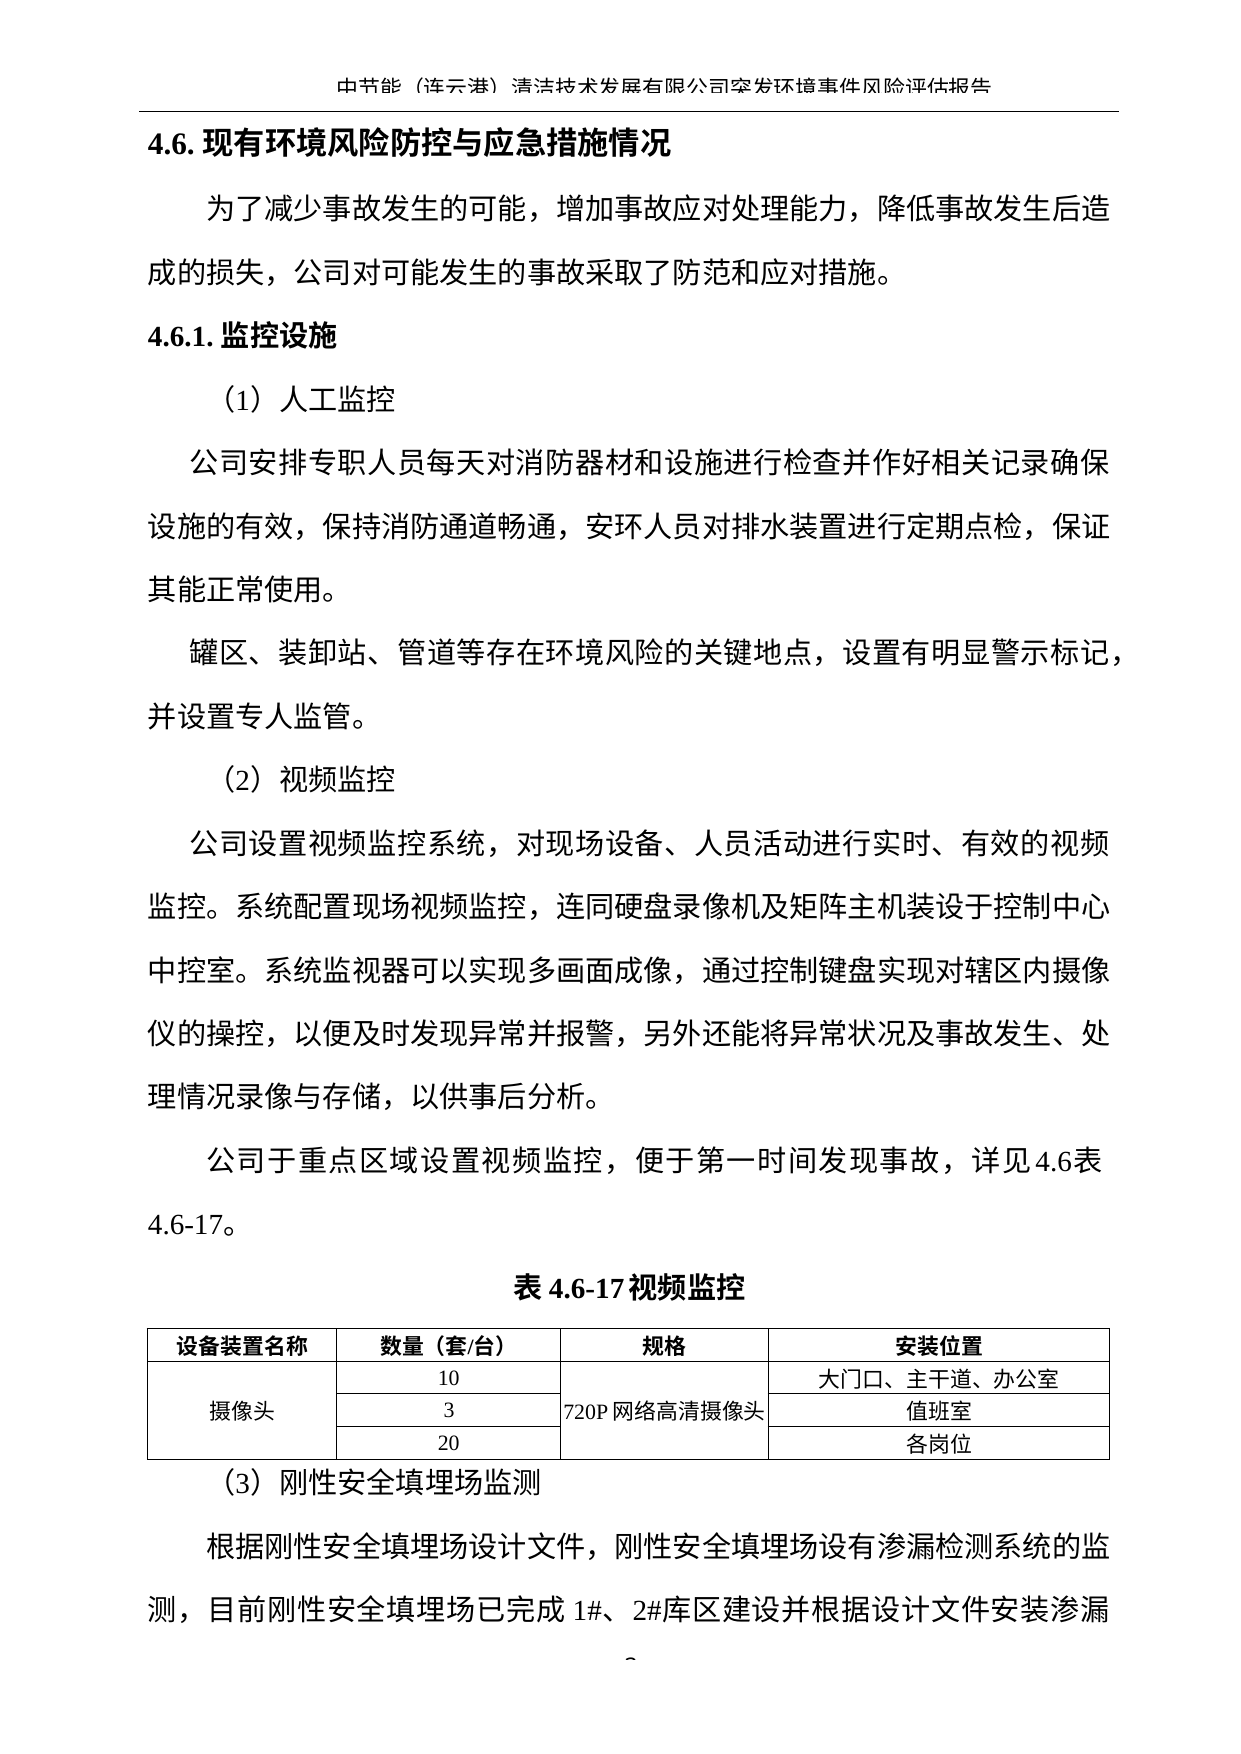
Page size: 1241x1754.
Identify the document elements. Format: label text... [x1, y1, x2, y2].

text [148, 1523, 1110, 1629]
text 公司安排专职人员每天对消防器材和设施进行检查并作好相关记录确保设施的有效，保持消防通道畅通，安环人员对排水装置进行定期点检，保证其能正常使用。 [148, 440, 1110, 609]
table_cell 3 [337, 1394, 560, 1426]
table_cell 10 [337, 1362, 560, 1393]
table_header 安装位置 [769, 1329, 1109, 1361]
subtitle 监控设施 [148, 313, 1110, 355]
table_cell 值班室 [769, 1394, 1109, 1426]
table_cell 大门口、主干道、办公室 [769, 1362, 1109, 1393]
table_header 规格 [561, 1329, 768, 1361]
text 为了减少事故发生的可能，增加事故应对处理能力，降低事故发生后造成的损失，公司对可能发生的事故采取了防范和应对措施。 [148, 186, 1110, 292]
table_cell 各岗位 [769, 1427, 1109, 1459]
list 人工监控 [148, 376, 1110, 418]
text 罐区、装卸站、管道等存在环境风险的关键地点，设置有明显警示标记，并设置专人监管。 [148, 630, 1110, 736]
table_cell 720P网络高清摄像头 [561, 1362, 768, 1459]
table_cell 摄像头 [148, 1362, 336, 1459]
list 视频监控 [148, 757, 1110, 799]
list 刚性安全填埋场监测 [148, 1460, 1110, 1502]
subtitle 现有环境风险防控与应急措施情况 [148, 118, 1110, 163]
table_header 设备装置名称 [148, 1329, 336, 1361]
table_cell 20 [337, 1427, 560, 1459]
table_header 数量（套/台） [337, 1329, 560, 1361]
text 公司设置视频监控系统，对现场设备、人员活动进行实时、有效的视频监控。系统配置现场视频监控，连同硬盘录像机及矩阵主机装设于控制中心中控室。系统监视器可以实现多画面成像，通过控制键盘实现对辖区内摄像仪的操控，以便及时发现异常并报警，另外还能将异常状况及事故发生、处理情况录像与存储，以供事后分析。 [148, 820, 1110, 1116]
